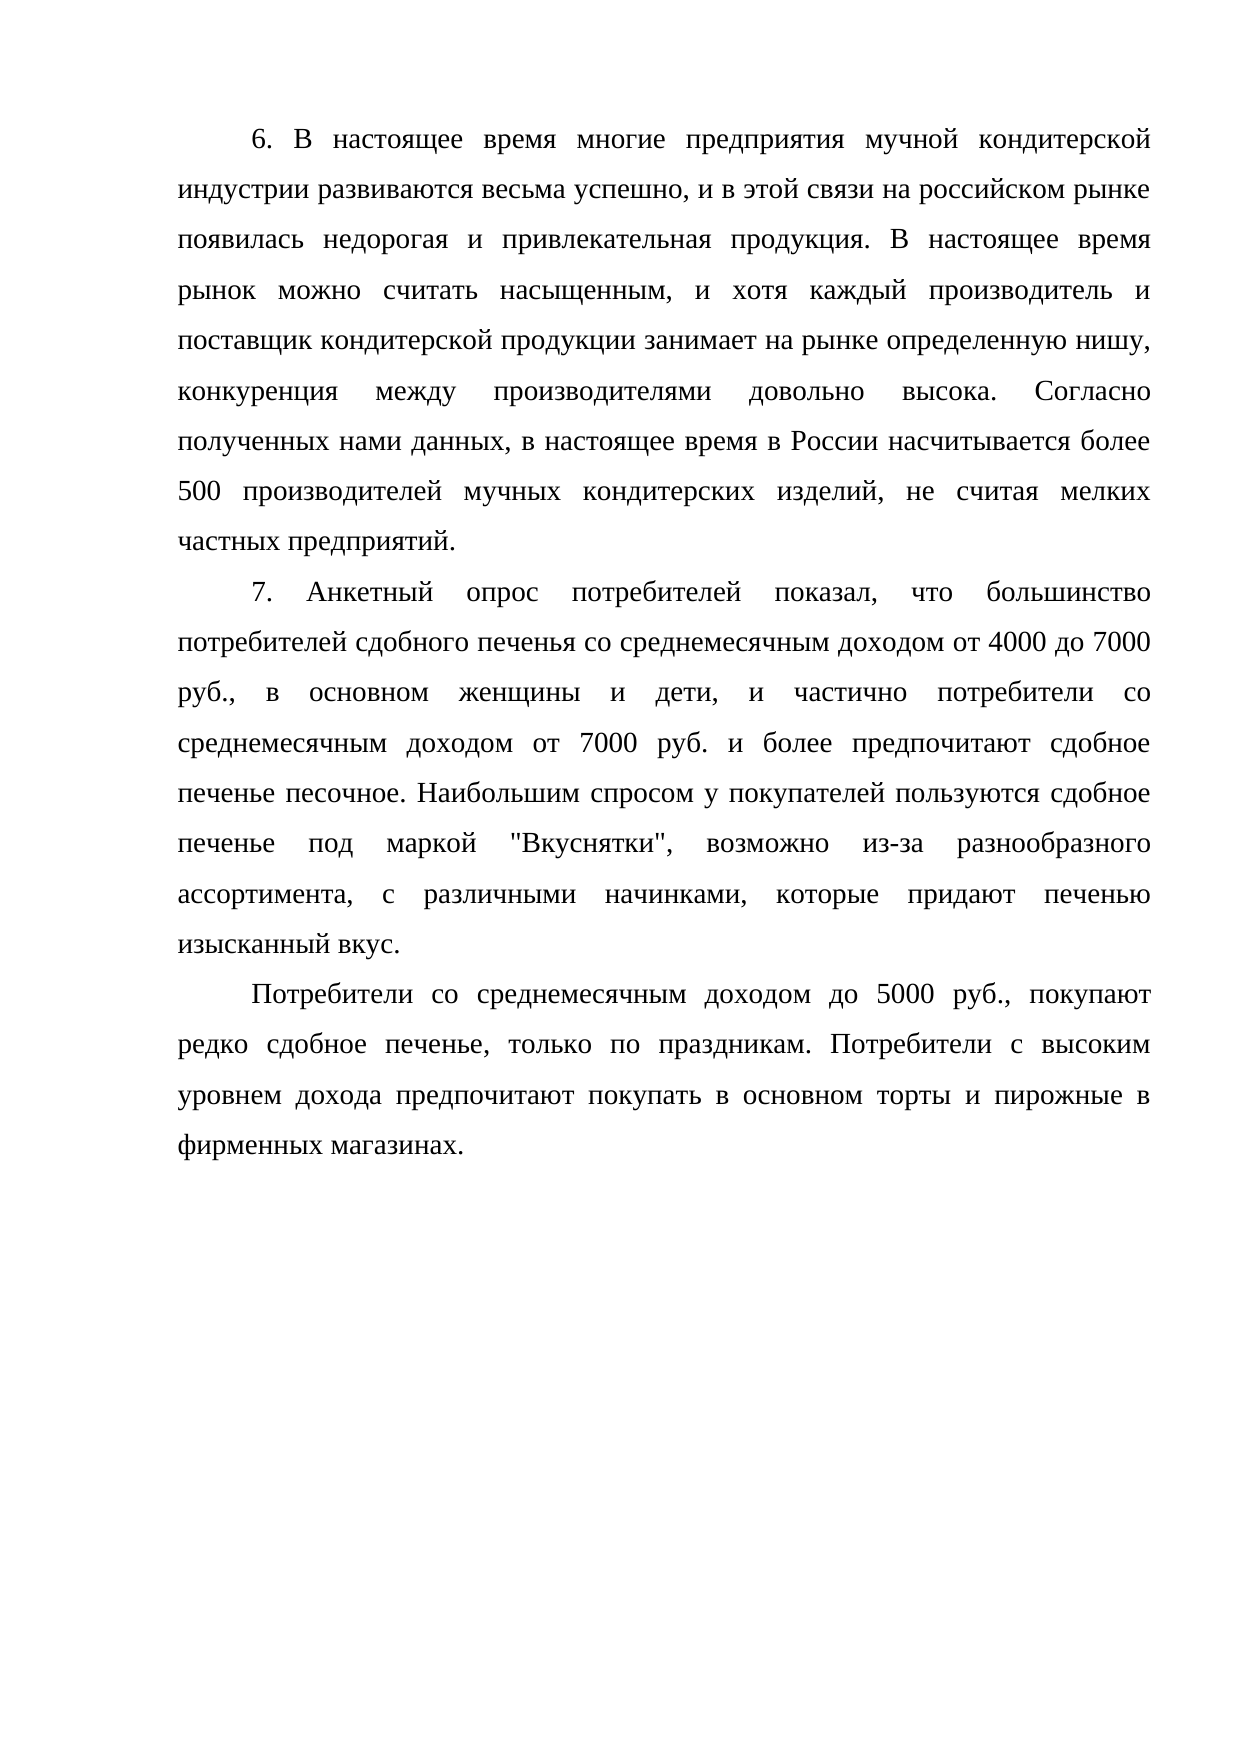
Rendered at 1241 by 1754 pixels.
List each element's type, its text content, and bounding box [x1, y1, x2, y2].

text 7. Анкетный опрос потребителей показал, что большинство потребителей сдобного печенья со среднемесячным доходом от 4000 до 7000 руб., в основном женщины и дети, и частично потребители со среднемесячным доходом от 7000 руб. и более предпочитают сдобное печенье песочное. Наибольшим спросом у покупателей пользуются сдобное печенье под маркой "Вкуснятки", возможно из-за разнообразного ассортимента, с различными начинками, которые придают печенью изысканный вкус. [177, 574, 1152, 959]
text Потребители со среднемесячным доходом до 5000 руб., покупают редко сдобное печенье, только по праздникам. Потребители с высоким уровнем дохода предпочитают покупать в основном торты и пирожные в фирменных магазинах. [177, 976, 1152, 1161]
text 6. В настоящее время многие предприятия мучной кондитерской индустрии развиваются весьма успешно, и в этой связи на российском рынке появилась недорогая и привлекательная продукция. В настоящее время рынок можно считать насыщенным, и хотя каждый производитель и поставщик кондитерской продукции занимает на рынке определенную нишу, конкуренция между производителями довольно высока. Согласно полученных нами данных, в настоящее время в России насчитывается более 500 производителей мучных кондитерских изделий, не считая мелких частных предприятий. [177, 121, 1152, 557]
